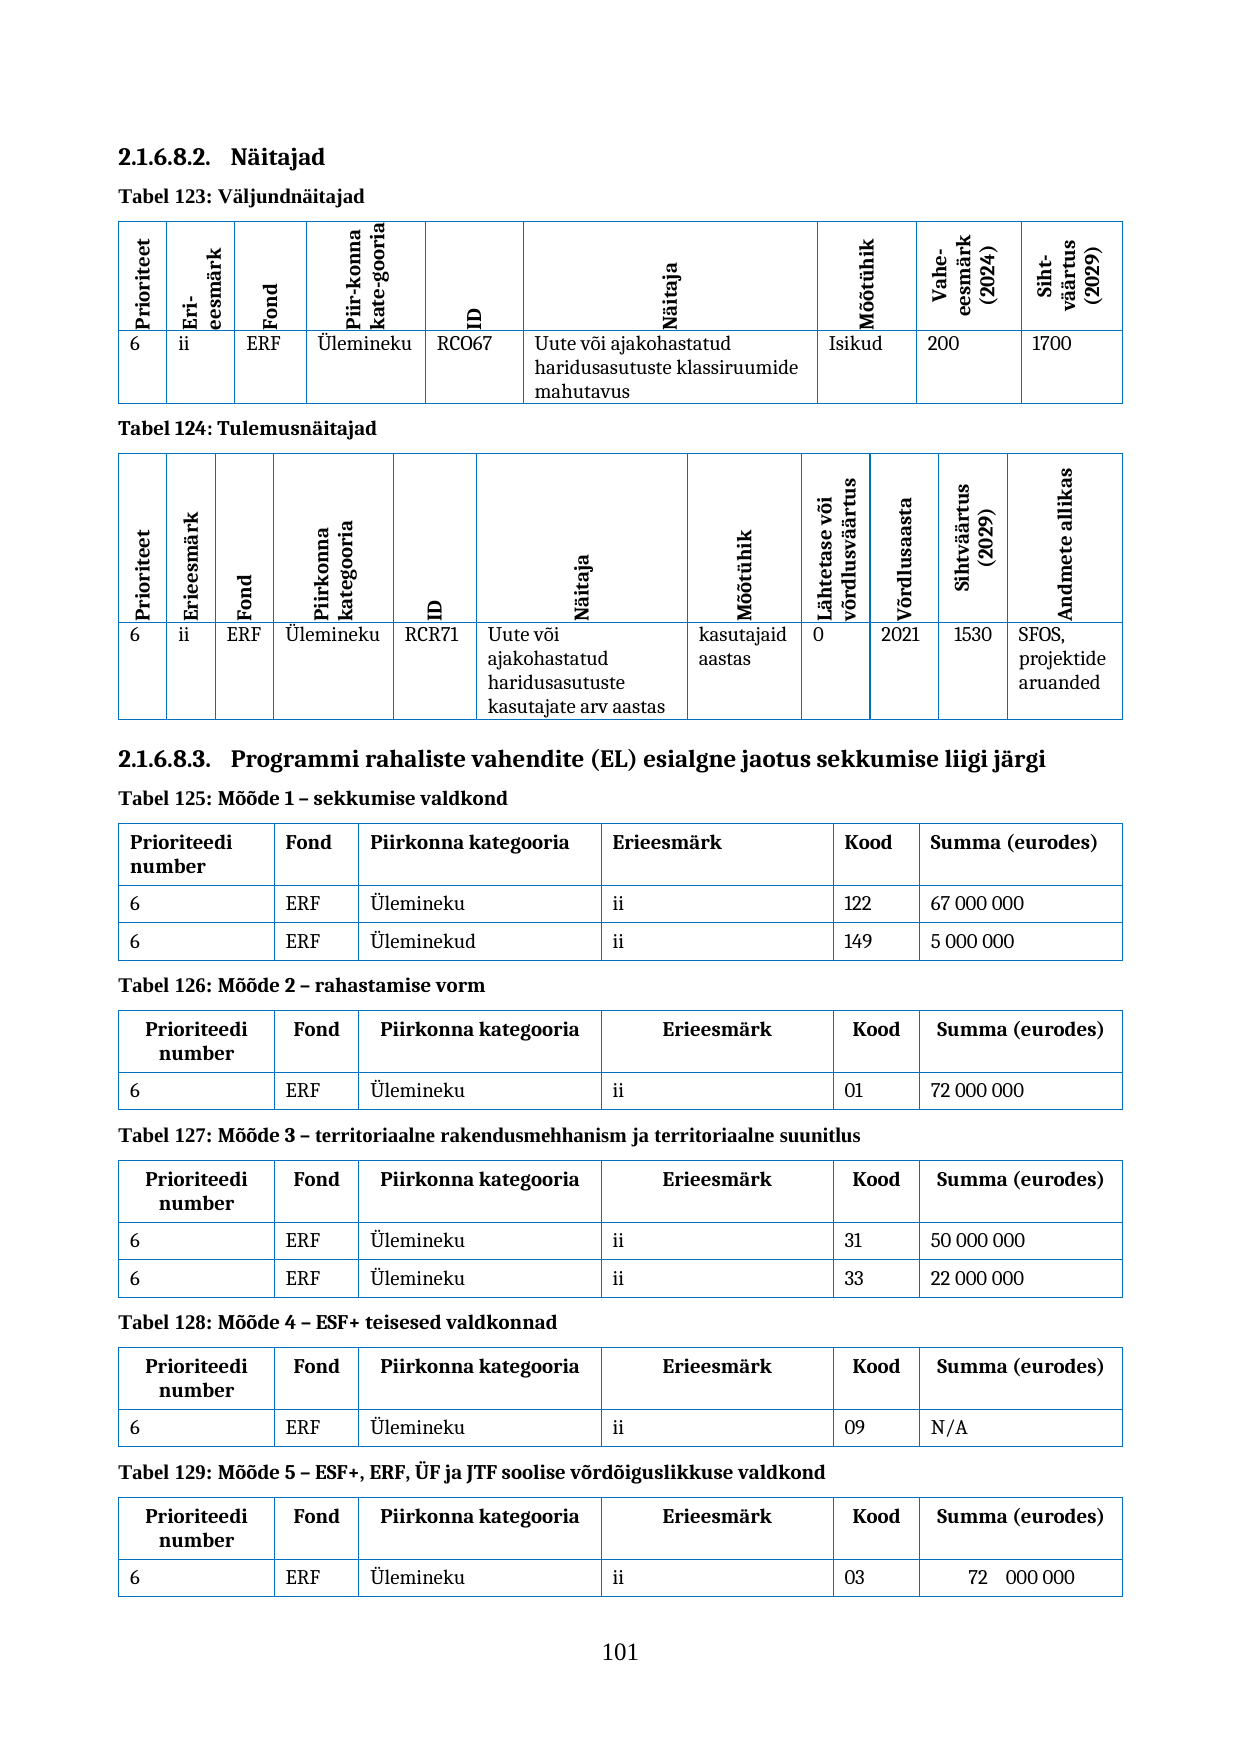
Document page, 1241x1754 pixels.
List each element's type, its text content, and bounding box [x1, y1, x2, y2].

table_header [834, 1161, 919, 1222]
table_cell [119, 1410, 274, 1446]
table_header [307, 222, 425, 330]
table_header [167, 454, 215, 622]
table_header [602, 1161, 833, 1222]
text Tabel 125: Mõõde 1 – sekkumise valdkond [118, 786, 1122, 811]
text Tabel 123: Väljundnäitajad [118, 184, 1122, 208]
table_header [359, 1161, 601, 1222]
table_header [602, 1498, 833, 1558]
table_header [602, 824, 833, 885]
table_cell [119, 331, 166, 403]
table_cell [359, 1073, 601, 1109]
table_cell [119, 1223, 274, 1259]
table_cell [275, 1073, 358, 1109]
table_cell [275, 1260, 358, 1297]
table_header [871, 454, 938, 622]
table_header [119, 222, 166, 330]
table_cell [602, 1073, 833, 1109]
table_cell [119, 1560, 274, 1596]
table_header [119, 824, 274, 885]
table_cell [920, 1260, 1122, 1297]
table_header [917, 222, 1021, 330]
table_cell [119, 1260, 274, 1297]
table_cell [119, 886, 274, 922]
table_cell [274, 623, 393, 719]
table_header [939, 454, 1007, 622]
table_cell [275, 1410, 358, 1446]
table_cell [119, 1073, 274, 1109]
subtitle Programmi rahaliste vahendite (EL) esialgne jaotus sekkumise liigi järgi [118, 745, 1122, 773]
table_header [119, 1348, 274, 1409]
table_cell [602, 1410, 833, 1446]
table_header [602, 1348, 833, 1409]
text Tabel 124: Tulemusnäitajad [118, 417, 1122, 441]
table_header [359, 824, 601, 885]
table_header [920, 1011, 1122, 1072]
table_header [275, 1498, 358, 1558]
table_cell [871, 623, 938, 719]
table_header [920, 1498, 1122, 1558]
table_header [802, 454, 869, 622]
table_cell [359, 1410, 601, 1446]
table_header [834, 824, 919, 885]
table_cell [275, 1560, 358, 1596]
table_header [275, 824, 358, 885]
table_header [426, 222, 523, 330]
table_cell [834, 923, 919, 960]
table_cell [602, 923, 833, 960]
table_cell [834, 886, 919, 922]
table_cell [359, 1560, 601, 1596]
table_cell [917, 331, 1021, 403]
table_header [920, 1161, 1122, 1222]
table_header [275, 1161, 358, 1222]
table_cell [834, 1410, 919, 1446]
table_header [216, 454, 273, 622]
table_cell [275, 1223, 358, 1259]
text Tabel 129: Mõõde 5 – ESF+, ERF, ÜF ja JTF soolise võrdõiguslikkuse valdkond [118, 1460, 1122, 1484]
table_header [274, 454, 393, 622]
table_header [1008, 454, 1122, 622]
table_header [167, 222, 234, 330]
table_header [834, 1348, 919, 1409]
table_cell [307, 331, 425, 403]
text Tabel 126: Mõõde 2 – rahastamise vorm [118, 973, 1122, 998]
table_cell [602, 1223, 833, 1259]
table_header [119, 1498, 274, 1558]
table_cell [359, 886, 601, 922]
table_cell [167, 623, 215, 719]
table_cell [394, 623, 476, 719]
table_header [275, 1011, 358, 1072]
text Tabel 128: Mõõde 4 – ESF+ teisesed valdkonnad [118, 1310, 1122, 1335]
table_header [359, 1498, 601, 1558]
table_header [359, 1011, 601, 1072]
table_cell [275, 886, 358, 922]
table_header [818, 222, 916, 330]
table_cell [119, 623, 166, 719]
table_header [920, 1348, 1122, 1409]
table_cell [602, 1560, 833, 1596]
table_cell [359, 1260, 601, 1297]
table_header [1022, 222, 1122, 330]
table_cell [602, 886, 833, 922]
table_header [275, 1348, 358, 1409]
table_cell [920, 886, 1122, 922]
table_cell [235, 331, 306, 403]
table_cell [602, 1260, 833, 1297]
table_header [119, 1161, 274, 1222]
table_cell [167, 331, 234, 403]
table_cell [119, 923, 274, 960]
subtitle Näitajad [118, 143, 1122, 172]
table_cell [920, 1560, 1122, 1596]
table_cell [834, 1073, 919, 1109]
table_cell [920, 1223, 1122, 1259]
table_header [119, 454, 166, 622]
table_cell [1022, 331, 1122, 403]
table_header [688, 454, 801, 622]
text Tabel 127: Mõõde 3 – territoriaalne rakendusmehhanism ja territoriaalne suunitlus [118, 1123, 1122, 1148]
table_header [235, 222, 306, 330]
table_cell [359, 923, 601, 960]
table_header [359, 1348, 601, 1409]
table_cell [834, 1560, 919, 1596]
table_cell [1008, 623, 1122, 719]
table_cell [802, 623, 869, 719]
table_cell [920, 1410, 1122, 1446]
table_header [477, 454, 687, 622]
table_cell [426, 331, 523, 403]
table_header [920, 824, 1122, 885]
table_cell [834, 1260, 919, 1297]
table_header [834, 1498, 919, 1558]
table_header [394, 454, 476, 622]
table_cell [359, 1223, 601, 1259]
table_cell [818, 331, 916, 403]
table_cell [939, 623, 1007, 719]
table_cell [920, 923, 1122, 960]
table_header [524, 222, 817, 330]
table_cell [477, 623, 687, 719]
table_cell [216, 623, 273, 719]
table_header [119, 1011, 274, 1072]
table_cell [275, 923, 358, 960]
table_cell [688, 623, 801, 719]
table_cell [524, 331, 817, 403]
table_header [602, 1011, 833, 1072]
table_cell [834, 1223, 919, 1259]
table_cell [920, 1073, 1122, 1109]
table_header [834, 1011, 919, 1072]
